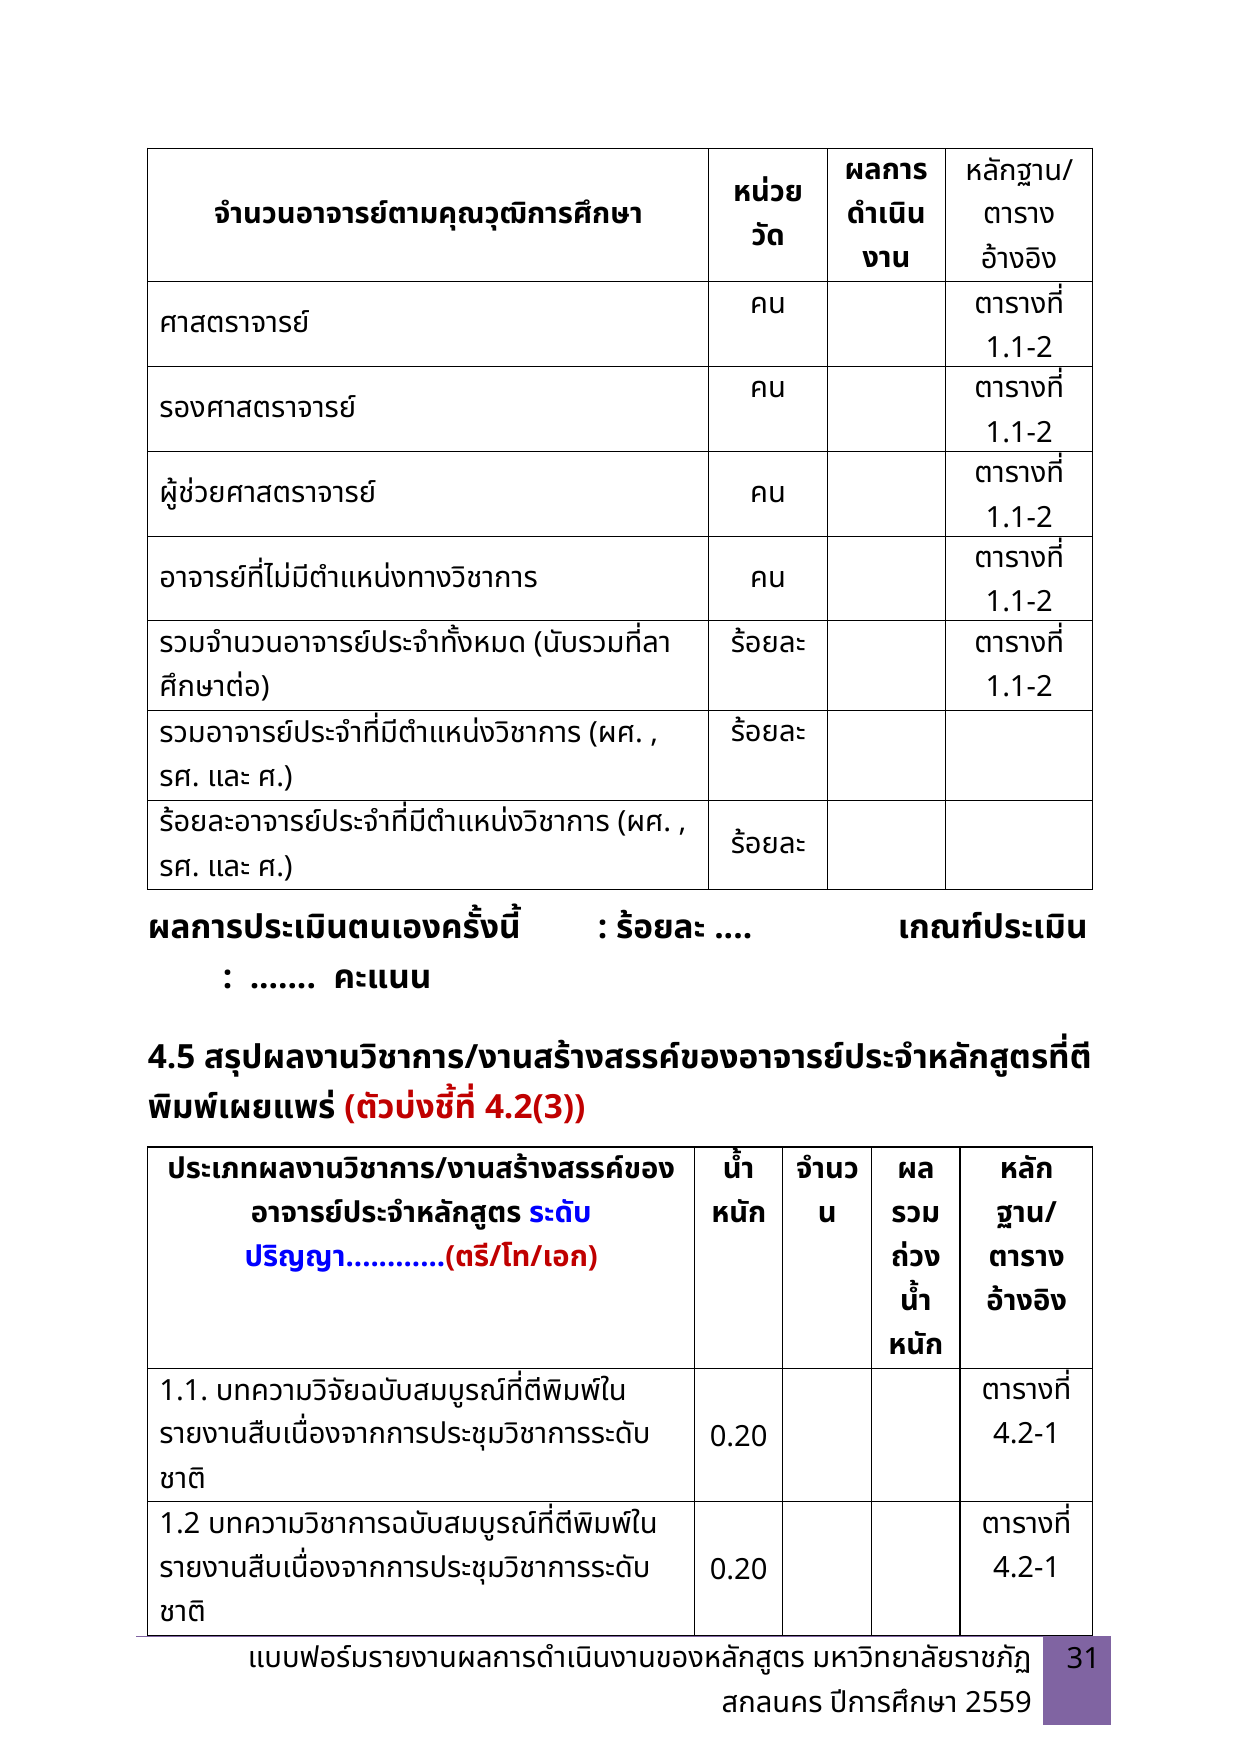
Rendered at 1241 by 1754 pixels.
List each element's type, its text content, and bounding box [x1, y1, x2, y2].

table_cell ตารางที่ 1.1-2 [946, 537, 1092, 620]
table_cell [946, 801, 1092, 889]
table_cell คน [709, 282, 827, 366]
table_cell รองศาสตราจารย์ [148, 367, 708, 451]
text ผลการประเมินตนเองครั้งนี้ : ร้อยละ .... เกณฑ์ประเมิน : ....... คะแนน [148, 903, 1122, 1004]
table_cell [828, 621, 945, 710]
table_cell 1.1. บทความวิจัยฉบับสมบูรณ์ที่ตีพิมพ์ในรายงานสืบเนื่องจากการประชุมวิชาการระดับชาติ [148, 1369, 694, 1501]
table_cell ตารางที่ 1.1-2 [946, 282, 1092, 366]
text 4.5 สรุปผลงานวิชาการ/งานสร้างสรรค์ของอาจารย์ประจำหลักสูตรที่ตีพิมพ์เผยแพร่ (ตัวบ่งชี้ที่ 4.2(3)) [148, 1033, 1122, 1134]
table_cell รวมจำนวนอาจารย์ประจำทั้งหมด (นับรวมที่ลาศึกษาต่อ) [148, 621, 708, 710]
table_cell รวมอาจารย์ประจำที่มีตำแหน่งวิชาการ (ผศ. , รศ. และ ศ.) [148, 711, 708, 799]
table_header หน่วยวัด [709, 149, 827, 281]
table_cell ตารางที่ 1.1-2 [946, 621, 1092, 710]
table_cell ตารางที่ 1.1-2 [946, 452, 1092, 536]
table_cell [828, 537, 945, 620]
table_cell 0.20 [695, 1369, 782, 1501]
table_header ประเภทผลงานวิชาการ/งานสร้างสรรค์ของอาจารย์ประจำหลักสูตร ระดับปริญญา............(ตรี/โท/เอก) [148, 1148, 694, 1368]
table_cell [828, 452, 945, 536]
table_header หลักฐาน/ ตารางอ้างอิง [946, 149, 1092, 281]
table_cell [828, 367, 945, 451]
table_cell ร้อยละอาจารย์ประจำที่มีตำแหน่งวิชาการ (ผศ. , รศ. และ ศ.) [148, 801, 708, 889]
table_cell [783, 1502, 871, 1634]
table_cell [828, 282, 945, 366]
table_cell อาจารย์ที่ไม่มีตำแหน่งทางวิชาการ [148, 537, 708, 620]
table_cell 0.20 [695, 1502, 782, 1634]
table_cell ศาสตราจารย์ [148, 282, 708, 366]
table_header หลักฐาน/ตารางอ้างอิง [961, 1148, 1092, 1368]
table_cell ตารางที่ 4.2-1 [961, 1502, 1092, 1634]
table_cell ตารางที่ 4.2-1 [961, 1369, 1092, 1501]
table_cell [783, 1369, 871, 1501]
table_cell ผู้ช่วยศาสตราจารย์ [148, 452, 708, 536]
table_header จำนวนอาจารย์ตามคุณวุฒิการศึกษา [148, 149, 708, 281]
table_cell [872, 1369, 959, 1501]
table_cell ร้อยละ [709, 801, 827, 889]
table_cell ร้อยละ [709, 621, 827, 710]
table_cell [828, 801, 945, 889]
table_cell คน [709, 537, 827, 620]
table_header น้ำหนัก [695, 1148, 782, 1368]
table_cell คน [709, 367, 827, 451]
table_cell 1.2 บทความวิชาการฉบับสมบูรณ์ที่ตีพิมพ์ในรายงานสืบเนื่องจากการประชุมวิชาการระดับชาติ [148, 1502, 694, 1634]
table_cell [828, 711, 945, 799]
table_header จำนวน [783, 1148, 871, 1368]
table_cell คน [709, 452, 827, 536]
table_cell ร้อยละ [709, 711, 827, 799]
table_header ผลรวมถ่วงน้ำหนัก [872, 1148, 959, 1368]
table_cell [872, 1502, 959, 1634]
table_cell [946, 711, 1092, 799]
table_cell ตารางที่ 1.1-2 [946, 367, 1092, 451]
table_header ผลการดำเนินงาน [828, 149, 945, 281]
